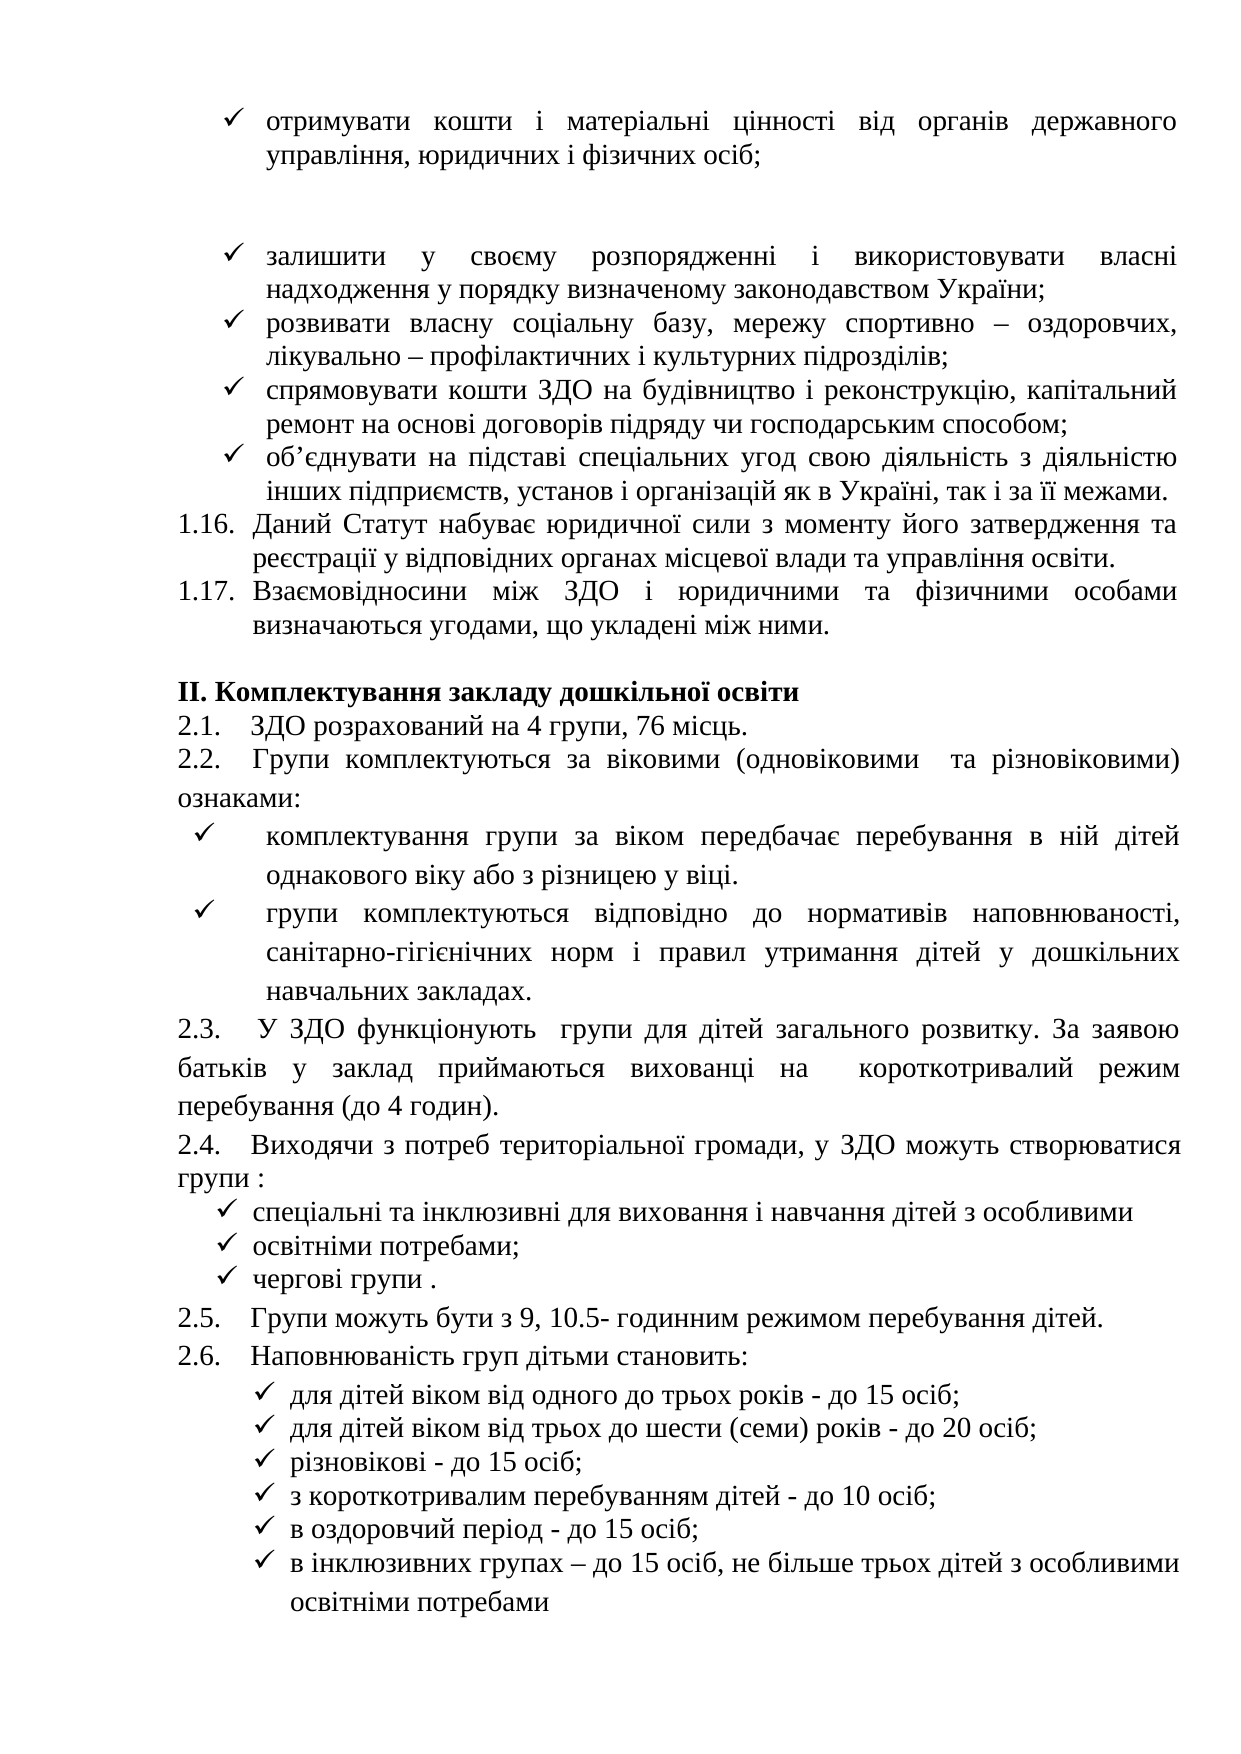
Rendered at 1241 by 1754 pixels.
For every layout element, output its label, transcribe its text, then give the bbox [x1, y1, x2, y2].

text 2.2. Групи комплектуються за віковими (одновіковими та різновіковими) ознаками: [177, 741, 1181, 813]
list Даний Статут набуває юридичної сили з моменту його затвердження та реєстрації у відповідних органах місцевої влади та управління освіти. [177, 506, 1178, 573]
list спрямовувати кошти ЗДО на будівництво і реконструкцію, капітальний ремонт на основі договорів підряду чи господарським способом; [222, 372, 1178, 439]
list отримувати кошти і матеріальні цінності від органів державного управління, юридичних і фізичних осіб; [222, 103, 1178, 171]
list для дітей віком від одного до трьох років - до 15 осіб; [252, 1377, 1181, 1411]
list розвивати власну соціальну базу, мережу спортивно – оздоровчих, лікувально – профілактичних і культурних підрозділів; [222, 305, 1178, 372]
list залишити у своєму розпорядженні і використовувати власні надходження у порядку визначеному законодавством України; [222, 238, 1178, 305]
list спеціальні та інклюзивні для виховання і навчання дітей з особливими [215, 1194, 1181, 1228]
list освітніми потребами; [215, 1228, 1181, 1261]
text 2.1. ЗДО розрахований на 4 групи, 76 місць. [177, 708, 1181, 741]
text 2.4. Виходячи з потреб територіальної громади, у ЗДО можуть створюватися групи : [177, 1127, 1181, 1194]
list в оздоровчий період - до 15 осіб; [252, 1512, 1181, 1545]
text 2.3. У ЗДО функціонують групи для дітей загального розвитку. За заявою батьків у заклад приймаються вихованці на короткотривалий режим перебування (до 4 годин). [177, 1011, 1181, 1122]
list групи комплектуються відповідно до нормативів наповнюваності, санітарно-гігієнічних норм і правил утримання дітей у дошкільних навчальних закладах. [192, 896, 1181, 1006]
list різновікові - до 15 осіб; [252, 1444, 1181, 1478]
text 2.6. Наповнюваність груп дітьми становить: [177, 1338, 1181, 1372]
list об’єднувати на підставі спеціальних угод свою діяльність з діяльністю інших підприємств, установ і організацій як в Україні, так і за її межами. [222, 439, 1178, 506]
list для дітей віком від трьох до шести (семи) років - до 20 осіб; [252, 1411, 1181, 1444]
list Взаємовідносини між ЗДО і юридичними та фізичними особами визначаються угодами, що укладені між ними. [177, 573, 1178, 641]
text 2.5. Групи можуть бути з 9, 10.5- годинним режимом перебування дітей. [177, 1300, 1181, 1333]
list чергові групи . [215, 1261, 1181, 1295]
list в інклюзивних групах – до 15 осіб, не більше трьох дітей з особливими освітніми потребами [252, 1545, 1181, 1617]
list комплектування групи за віком передбачає перебування в ній дітей однакового віку або з різницею у віці. [192, 818, 1181, 891]
text II. Комплектування закладу дошкільної освіти [177, 674, 1181, 708]
list з короткотривалим перебуванням дітей - до 10 осіб; [252, 1478, 1181, 1512]
